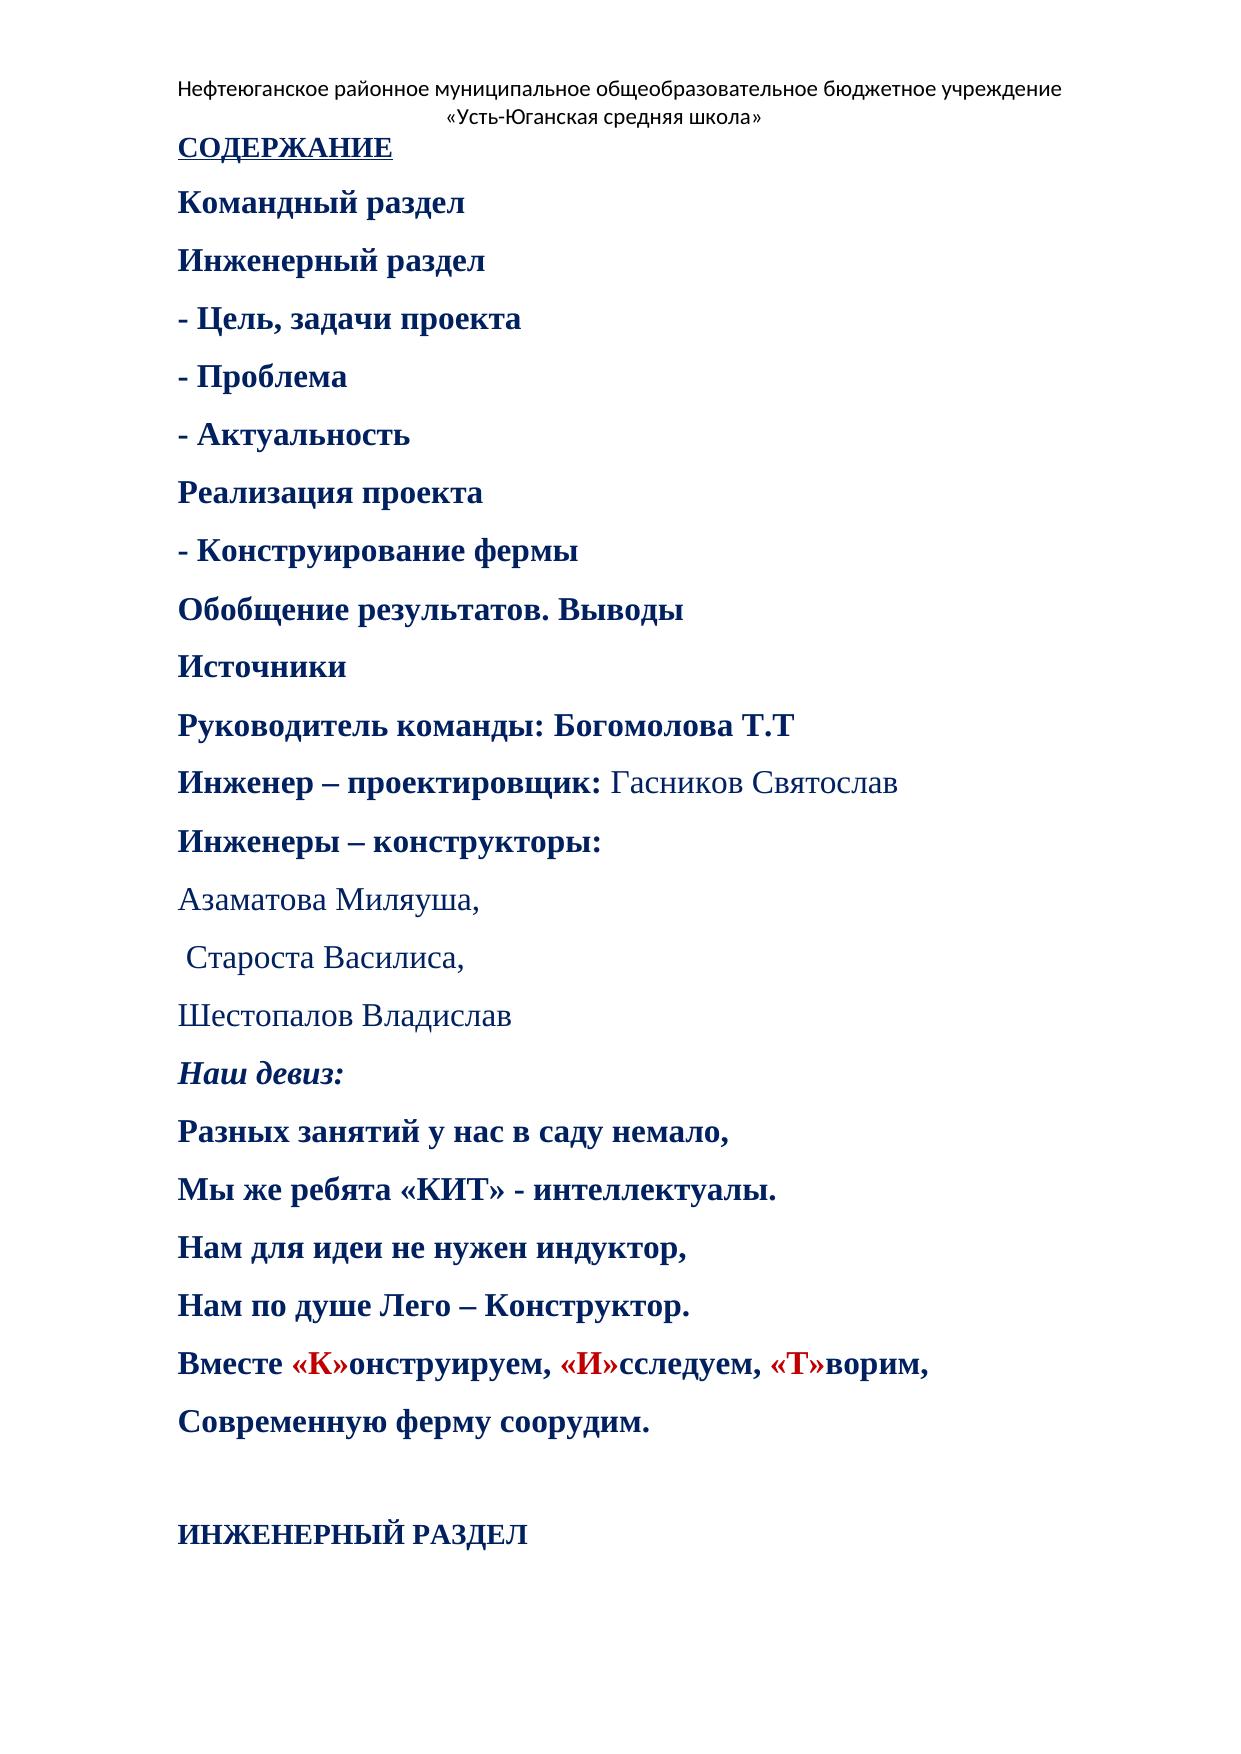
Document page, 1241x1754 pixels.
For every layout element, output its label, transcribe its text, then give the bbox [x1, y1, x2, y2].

text - Актуальность [177, 415, 1152, 453]
text Инженер – проектировщик: Гасников Святослав [177, 763, 1152, 801]
text Вместе «К»онструируем, «И»сследуем, «Т»ворим, [177, 1343, 1152, 1381]
text - Цель, задачи проекта [177, 299, 1152, 337]
text Руководитель команды: Богомолова Т.Т [177, 705, 1152, 743]
text Нам по душе Лего – Конструктор. [177, 1285, 1152, 1323]
text Реализация проекта [177, 473, 1152, 511]
text Староста Василиса, [177, 937, 1152, 975]
text - Конструирование фермы [177, 531, 1152, 569]
text Источники [177, 647, 1152, 685]
text Разных занятий у нас в саду немало, [177, 1111, 1152, 1149]
text ИНЖЕНЕРНЫЙ РАЗДЕЛ [177, 1517, 1152, 1551]
text СОДЕРЖАНИЕ [177, 130, 1152, 163]
text Обобщение результатов. Выводы [177, 589, 1152, 627]
text - Проблема [177, 357, 1152, 395]
text Современную ферму соорудим. [177, 1401, 1152, 1439]
text Азаматова Миляуша, [177, 879, 1152, 917]
text Нам для идеи не нужен индуктор, [177, 1227, 1152, 1265]
text Командный раздел [177, 183, 1152, 221]
text Инженеры – конструкторы: [177, 821, 1152, 859]
text Шестопалов Владислав [177, 995, 1152, 1033]
text Мы же ребята «КИТ» - интеллектуалы. [177, 1169, 1152, 1207]
text Инженерный раздел [177, 241, 1152, 279]
text Наш девиз: [177, 1053, 1152, 1091]
